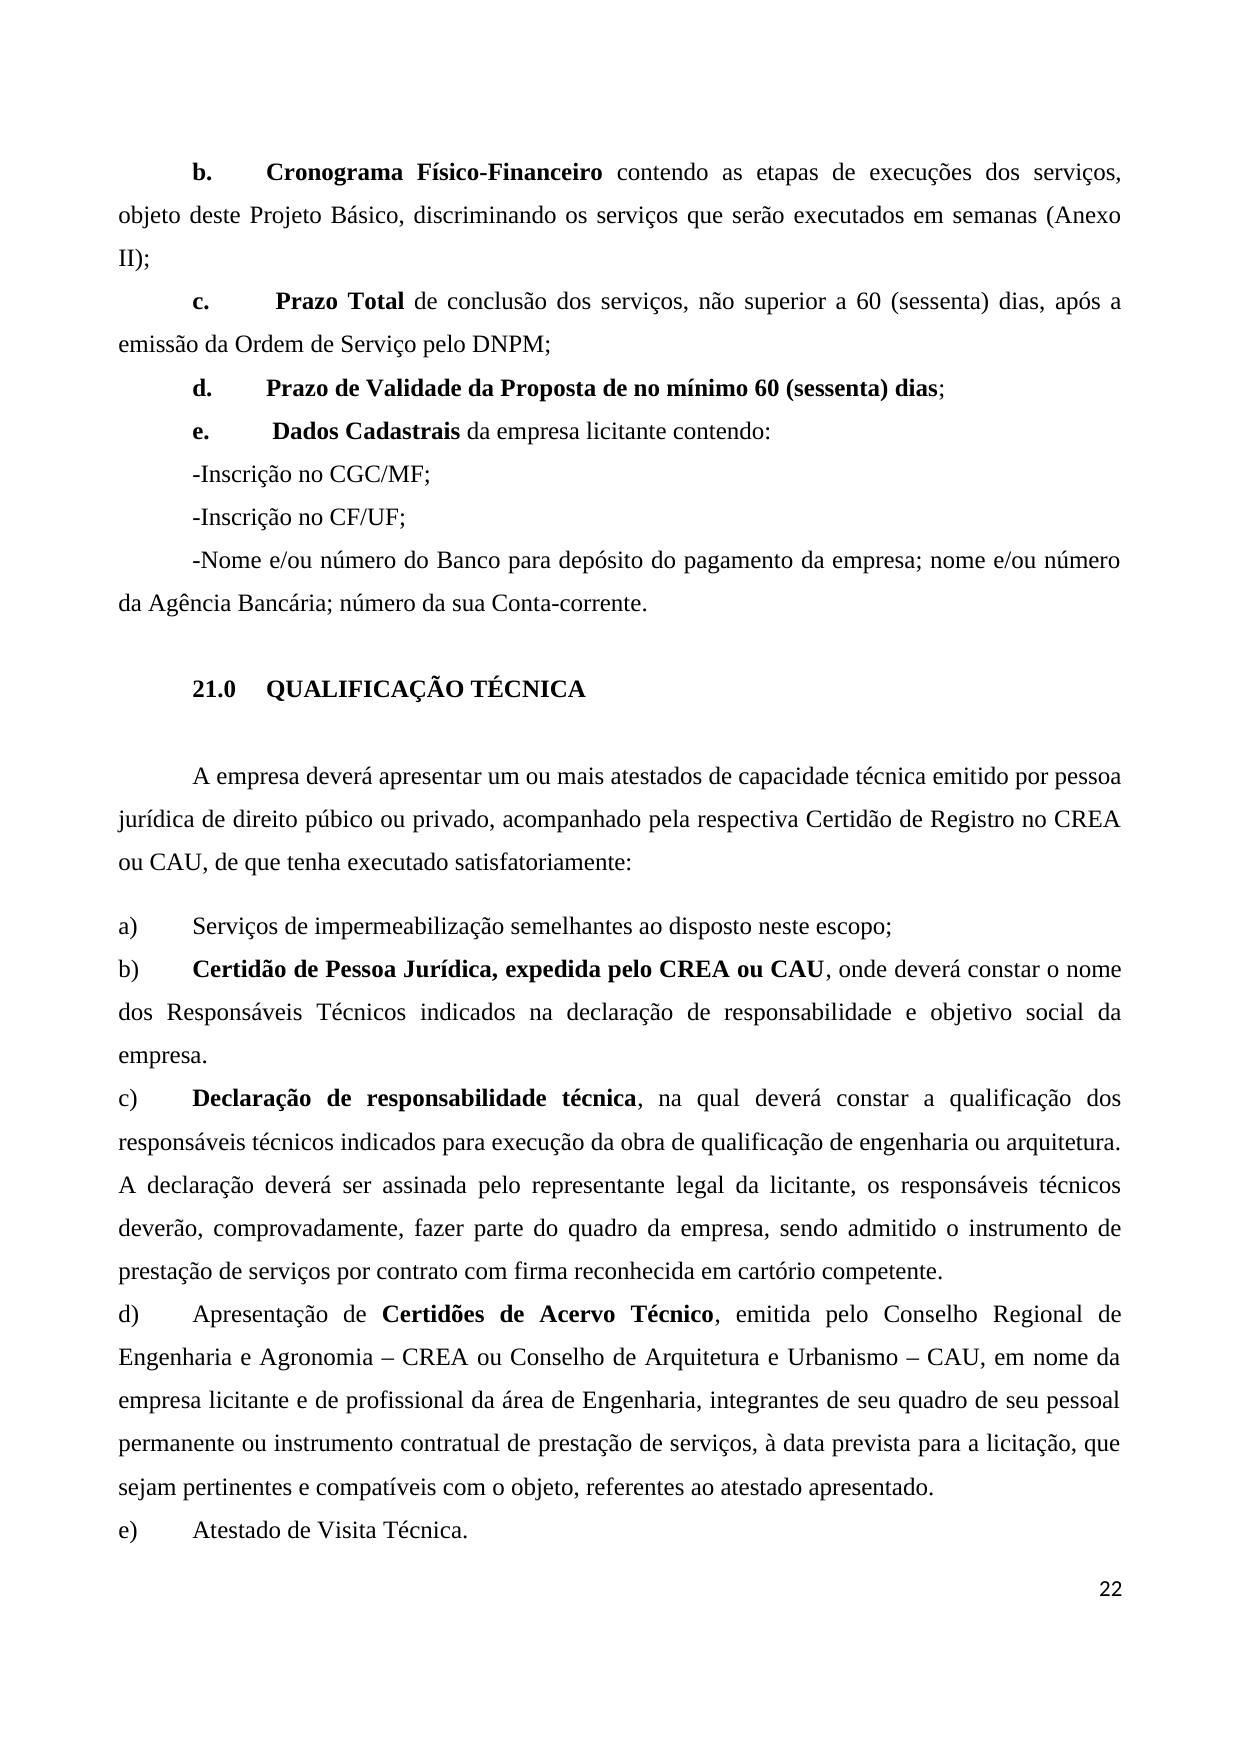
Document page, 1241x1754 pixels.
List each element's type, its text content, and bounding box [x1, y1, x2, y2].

list Atestado de Visita Técnica. [118, 1515, 1122, 1543]
text A empresa deverá apresentar um ou mais atestados de capacidade técnica emitido por pessoa jurídica de direito púbico ou privado, acompanhado pela respectiva Certidão de Registro no CREA ou CAU, de que tenha executado satisfatoriamente: [118, 761, 1122, 876]
list Cronograma Físico-Financeiro contendo as etapas de execuções dos serviços, objeto deste Projeto Básico, discriminando os serviços que serão executados em semanas (Anexo II); [118, 157, 1122, 272]
list Prazo de Validade da Proposta de no mínimo 60 (sessenta) dias; [118, 373, 1122, 401]
list Certidão de Pessoa Jurídica, expedida pelo CREA ou CAU, onde deverá constar o nome dos Responsáveis Técnicos indicados na declaração de responsabilidade e objetivo social da empresa. [118, 954, 1122, 1069]
list Apresentação de Certidões de Acervo Técnico, emitida pelo Conselho Regional de Engenharia e Agronomia – CREA ou Conselho de Arquitetura e Urbanismo – CAU, em nome da empresa licitante e de profissional da área de Engenharia, integrantes de seu quadro de seu pessoal permanente ou instrumento contratual de prestação de serviços, à data prevista para a licitação, que sejam pertinentes e compatíveis com o objeto, referentes ao atestado apresentado. [118, 1299, 1122, 1500]
list Prazo Total de conclusão dos serviços, não superior a 60 (sessenta) dias, após a emissão da Ordem de Serviço pelo DNPM; [118, 286, 1122, 358]
list Serviços de impermeabilização semelhantes ao disposto neste escopo; [118, 911, 1122, 940]
list Declaração de responsabilidade técnica, na qual deverá constar a qualificação dos responsáveis técnicos indicados para execução da obra de qualificação de engenharia ou arquitetura. A declaração deverá ser assinada pelo representante legal da licitante, os responsáveis técnicos deverão, comprovadamente, fazer parte do quadro da empresa, sendo admitido o instrumento de prestação de serviços por contrato com firma reconhecida em cartório competente. [118, 1083, 1122, 1285]
list QUALIFICAÇÃO TÉCNICA [118, 674, 1122, 703]
text -Inscrição no CGC/MF; [118, 459, 1122, 488]
list Dados Cadastrais da empresa licitante contendo: [118, 416, 1122, 444]
text -Nome e/ou número do Banco para depósito do pagamento da empresa; nome e/ou número da Agência Bancária; número da sua Conta-corrente. [118, 545, 1122, 617]
text -Inscrição no CF/UF; [118, 502, 1122, 531]
